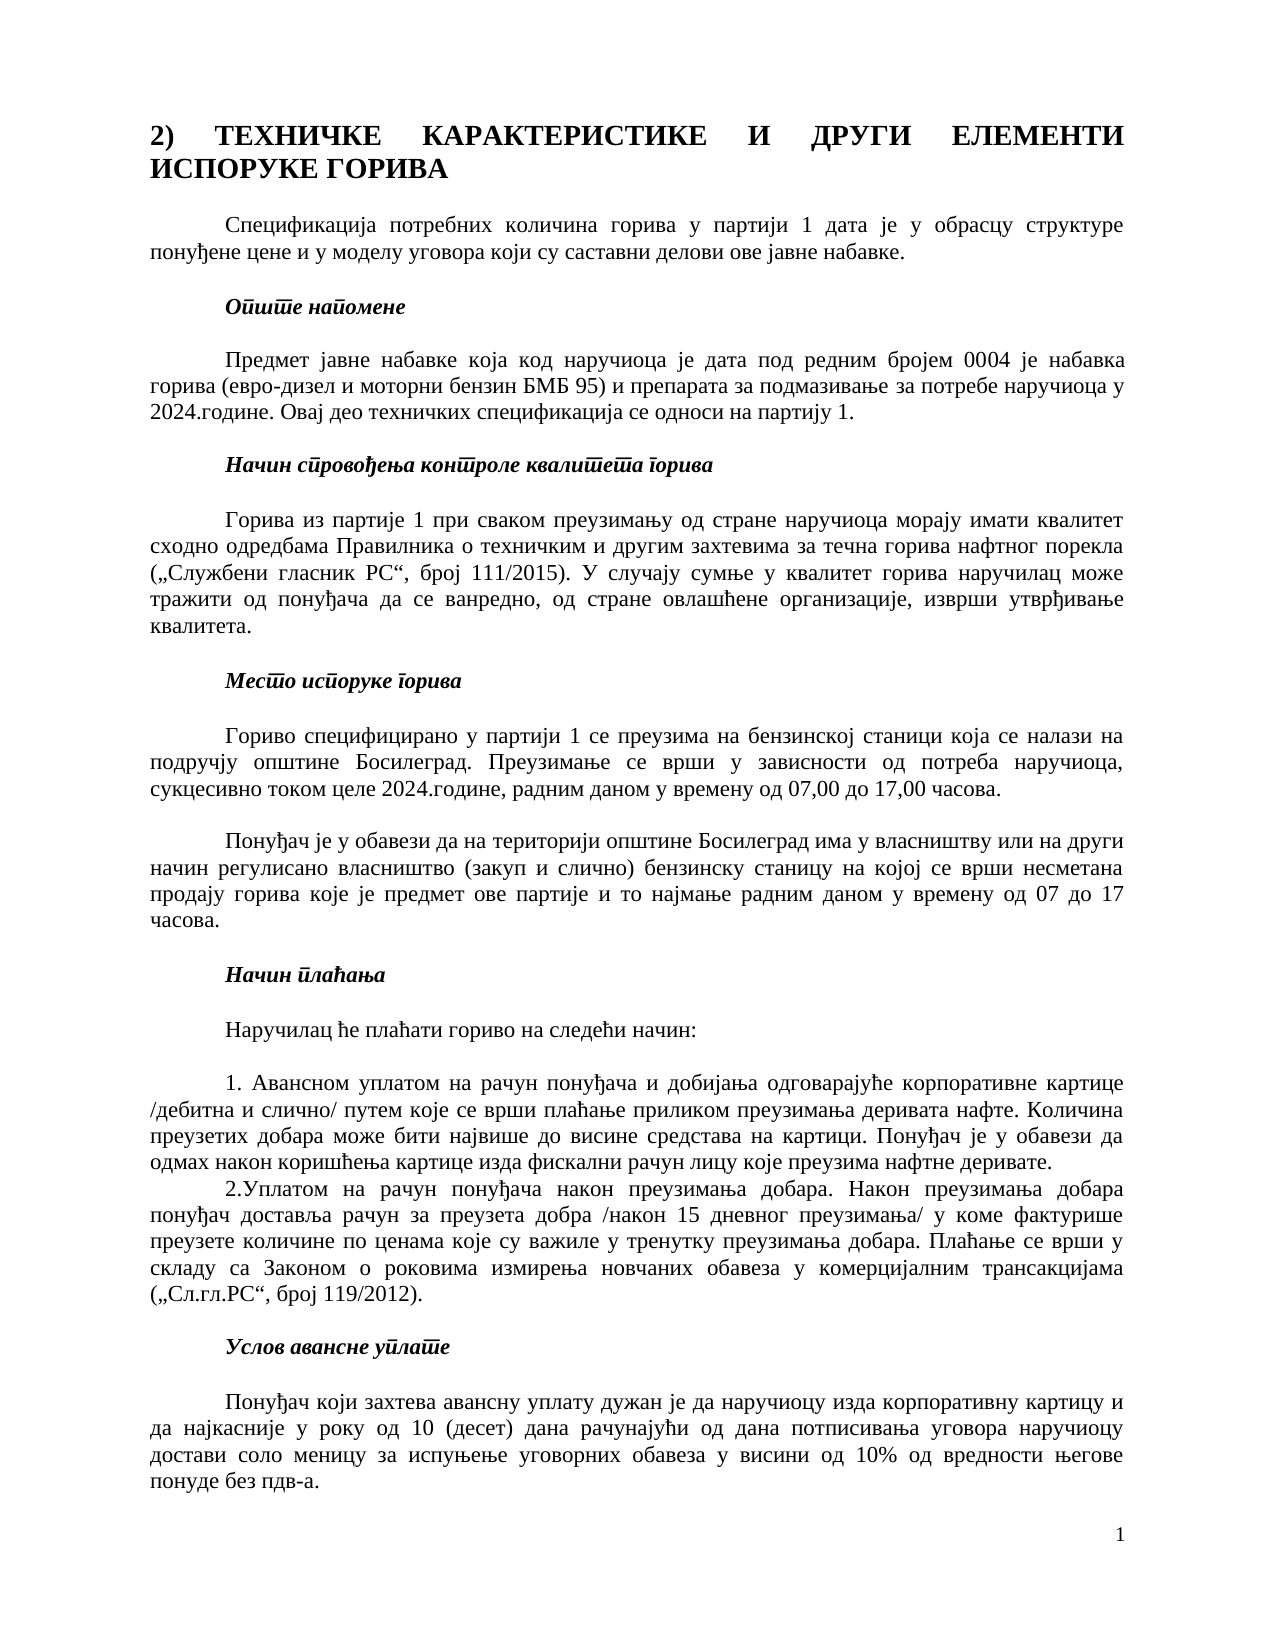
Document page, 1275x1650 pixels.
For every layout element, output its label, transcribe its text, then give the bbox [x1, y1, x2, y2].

text Начин спровођења контроле квалитета горива [150, 451, 1125, 477]
text Горива из партије 1 при сваком преузимању од стране наручиоца морају имати квалитет сходно одредбама Правилника о техничким и другим захтевима за течна горива нафтног порекла („Службени гласник РС“, број 111/2015). У случају сумње у квалитет горива наручилац може тражити од понуђача да се ванредно, од стране овлашћене организације, изврши утврђивање квалитета. [150, 506, 1125, 638]
text 1. Авансном уплатом на рачун понуђача и добијања одговарајуће корпоративне картице /дебитна и слично/ путем које се врши плаћање приликом преузимања деривата нафте. Количина преузетих добара може бити највише до висине средстава на картици. Понуђач је у обавези да одмах након коришћења картице изда фискални рачун лицу које преузима нафтне деривате. [150, 1069, 1125, 1175]
text Место испоруке горива [150, 667, 1125, 693]
text 2) ТЕХНИЧКЕ КАРАКТЕРИСТИКЕ И ДРУГИ ЕЛЕМЕНТИ ИСПОРУКЕ ГОРИВА [150, 118, 1125, 185]
text Гориво специфицирано у партији 1 се преузима на бензинској станици која се налази на подручју општине Босилеград. Преузимање се врши у зависности од потреба наручиоца, сукцесивно током целе 2024.године, радним даном у времену од 07,00 до 17,00 часова. [150, 722, 1125, 801]
text Понуђач је у обавези да на територији општине Босилеград има у власништву или на други начин регулисано власништво (закуп и слично) бензинску станицу на којој се врши несметана продају горива које је предмет ове партије и то најмање радним даном у времену од 07 до 17 часова. [150, 827, 1125, 933]
text 2.Уплатом на рачун понуђача након преузимања добара. Након преузимања добара понуђач доставља рачун за преузета добра /након 15 дневног преузимања/ у коме фактурише преузете количине по ценама које су важиле у тренутку преузимања добара. Плаћање се врши у складу са Законом о роковима измирења новчаних обавеза у комерцијалним трансакцијама („Сл.гл.РС“, број 119/2012). [150, 1175, 1125, 1306]
text Услов авансне уплате [150, 1333, 1125, 1359]
text Спецификација потребних количина горива у партији 1 дата је у обрасцу структуре понуђене цене и у моделу уговора који су саставни делови ове јавне набавке. [150, 212, 1125, 264]
text Опште напомене [150, 293, 1125, 319]
text Начин плаћања [150, 961, 1125, 988]
text Наручилац ће плаћати гориво на следећи начин: [150, 1017, 1125, 1043]
text Предмет јавне набавке која код наручиоца је дата под редним бројем 0004 је набавка горива (евро-дизел и моторни бензин БМБ 95) и препарата за подмазивање за потребе наручиоца у 2024.године. Овај део техничких спецификација се односи на партију 1. [150, 346, 1125, 425]
text Понуђач који захтева авансну уплату дужан је да наручиоцу изда корпоративну картицу и да најкасније у року од 10 (десет) дана рачунајући од дана потписивања уговора наручиоцу достави соло меницу за испуњење уговорних обавеза у висини од 10% од вредности његове понуде без пдв-а. [150, 1388, 1125, 1493]
